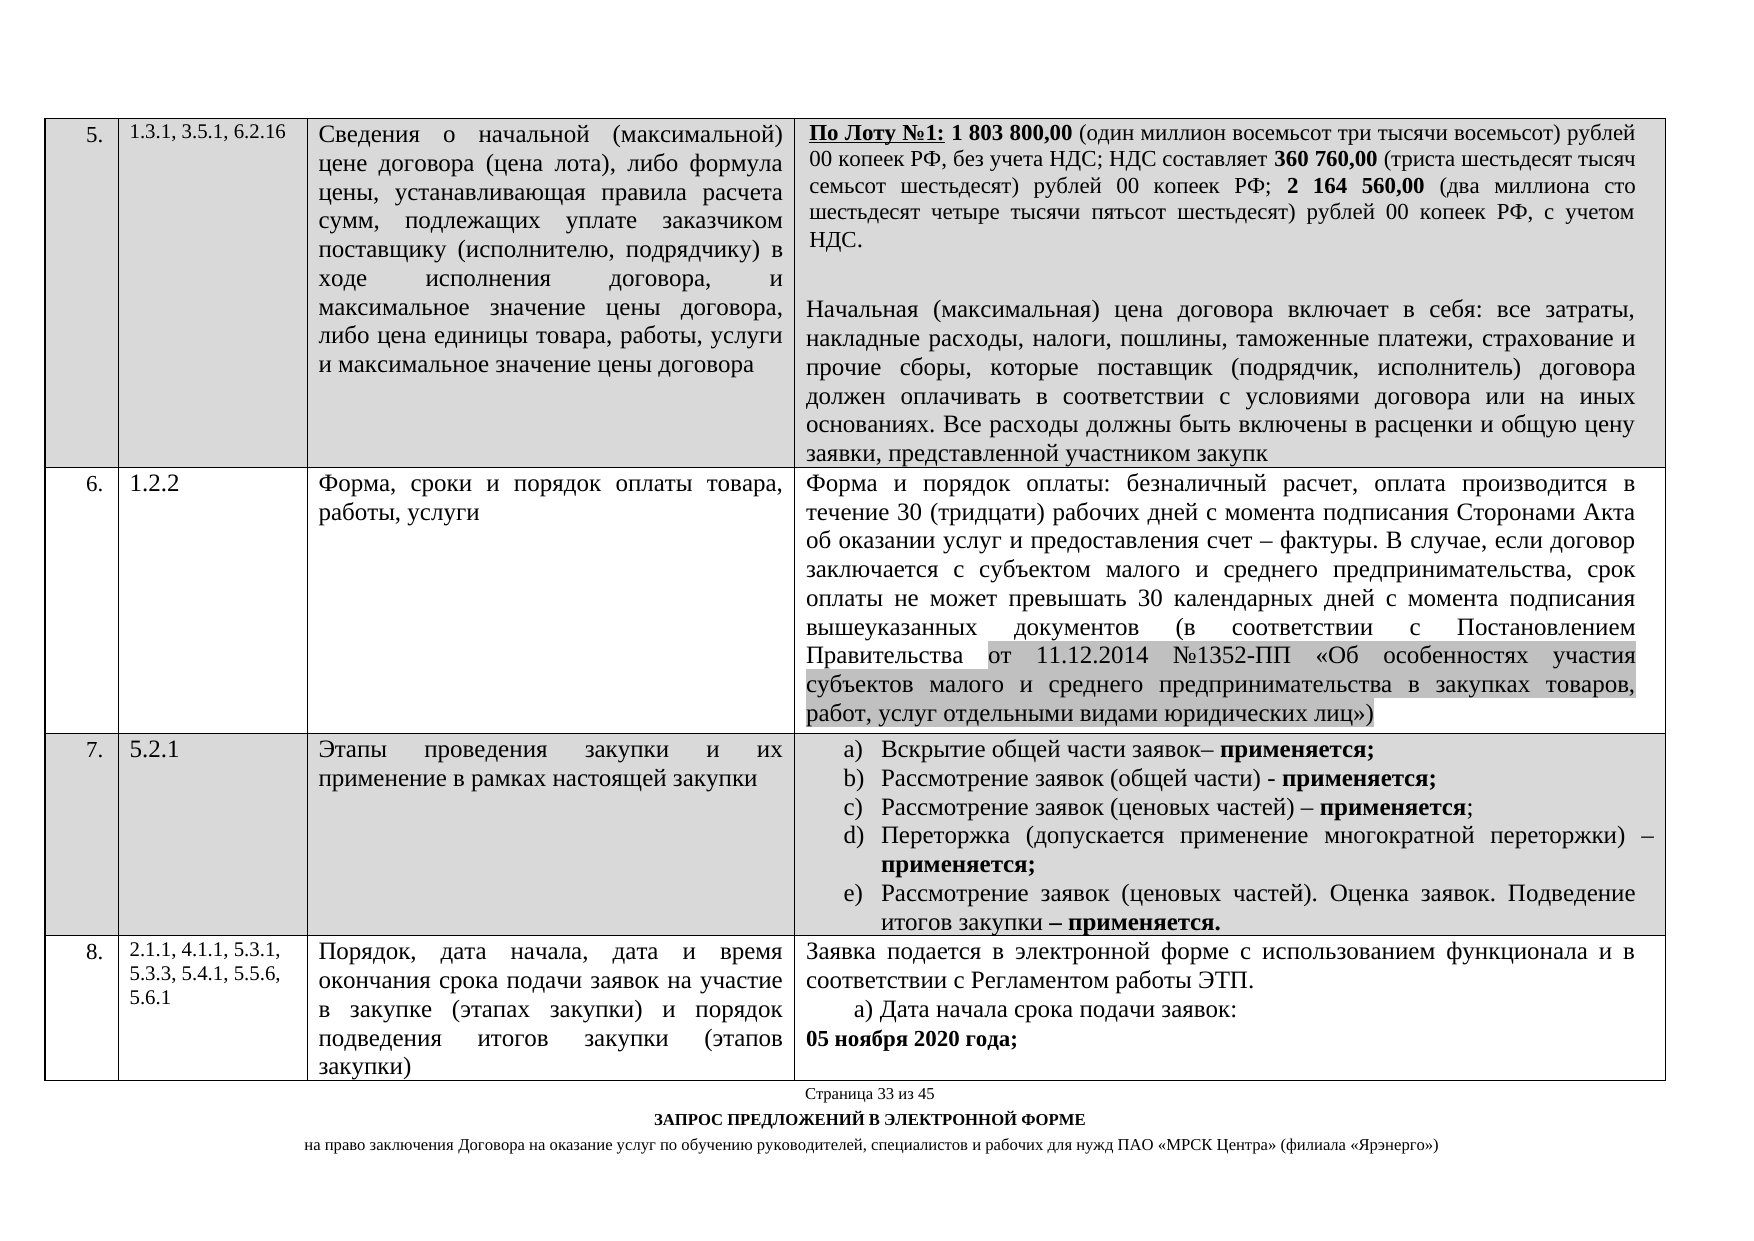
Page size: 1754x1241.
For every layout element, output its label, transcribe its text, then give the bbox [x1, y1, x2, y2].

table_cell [119, 936, 307, 1080]
table_cell 1.2.2 [119, 468, 307, 733]
table_cell [46, 936, 118, 1080]
table_cell Форма, сроки и порядок оплаты товара, работы, услуги [308, 468, 794, 733]
table_cell 5.2.1 [119, 734, 307, 935]
table_cell Этапы проведения закупки и их применение в рамках настоящей закупки [308, 734, 794, 935]
table_cell По Лоту №1: 1 803 800,00 (один миллион восемьсот три тысячи восемьсот) рублей 00 копеек РФ, без учета НДС; НДС составляет 360 760,00 (триста шестьдесят тысяч семьсот шестьдесят) рублей 00 копеек РФ; 2 164 560,00 (два миллиона сто шестьдесят четыре тысячи пятьсот шестьдесят) рублей 00 копеек РФ, с учетом НДС. Начальная (максимальная) цена договора включает в себя: все затраты, накладные расходы, налоги, пошлины, таможенные платежи, страхование и прочие сборы, которые поставщик (подрядчик, исполнитель) договора должен оплачивать в соответствии с условиями договора или на иных основаниях. Все расходы должны быть включены в расценки и общую цену заявки, представленной участником закупк [795, 119, 1665, 467]
table_cell 1.3.1, 3.5.1, 6.2.16 [119, 119, 307, 467]
table_cell Сведения о начальной (максимальной) цене договора (цена лота), либо формула цены, устанавливающая правила расчета сумм, подлежащих уплате заказчиком поставщику (исполнителю, подрядчику) в ходе исполнения договора, и максимальное значение цены договора, либо цена единицы товара, работы, услуги и максимальное значение цены договора [308, 119, 794, 467]
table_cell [795, 936, 1665, 1080]
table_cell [308, 936, 794, 1080]
table_cell Вскрытие общей части заявок– применяется; Рассмотрение заявок (общей части) - применяется; Рассмотрение заявок (ценовых частей) – применяется; Переторжка (допускается применение многократной переторжки) – применяется; Рассмотрение заявок (ценовых частей). Оценка заявок. Подведение итогов закупки – применяется. [795, 734, 1665, 935]
table_cell [46, 734, 118, 935]
table_cell Форма и порядок оплаты: безналичный расчет, оплата производится в течение 30 (тридцати) рабочих дней с момента подписания Сторонами Акта об оказании услуг и предоставления счет – фактуры. В случае, если договор заключается с субъектом малого и среднего предпринимательства, срок оплаты не может превышать 30 календарных дней с момента подписания вышеуказанных документов (в соответствии с Постановлением Правительства от 11.12.2014 №1352-ПП «Об особенностях участия субъектов малого и среднего предпринимательства в закупках товаров, работ, услуг отдельными видами юридических лиц») [795, 468, 1665, 733]
table_cell [46, 468, 118, 733]
table_cell [46, 119, 118, 467]
